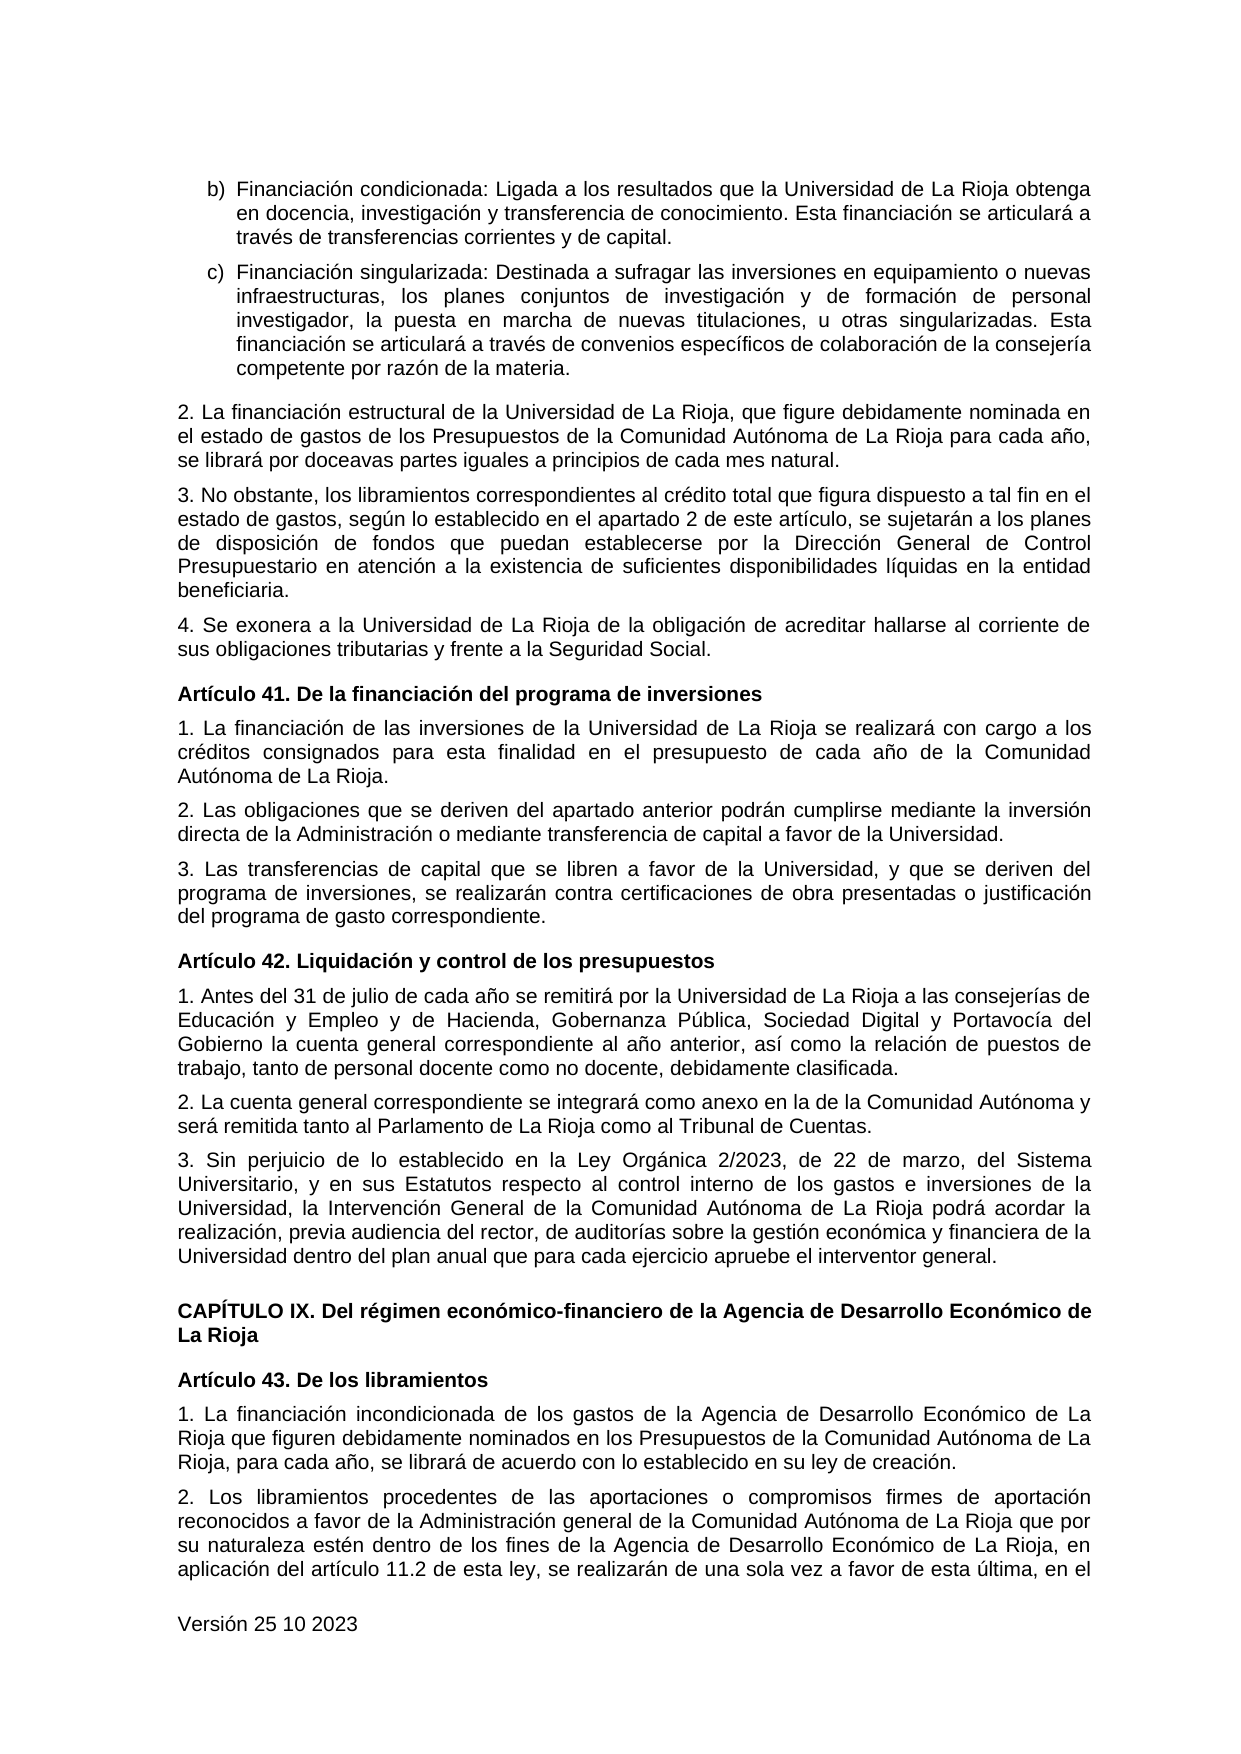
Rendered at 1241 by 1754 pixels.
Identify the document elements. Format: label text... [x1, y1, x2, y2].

text 1. La financiación incondicionada de los gastos de la Agencia de Desarrollo Económico de La Rioja que figuren debidamente nominados en los Presupuestos de la Comunidad Autónoma de La Rioja, para cada año, se librará de acuerdo con lo establecido en su ley de creación. [177, 1402, 1092, 1474]
subtitle CAPÍTULO IX. Del régimen económico-financiero de la Agencia de Desarrollo Económico de La Rioja [177, 1299, 1092, 1347]
list Financiación singularizada: Destinada a sufragar las inversiones en equipamiento o nuevas infraestructuras, los planes conjuntos de investigación y de formación de personal investigador, la puesta en marcha de nuevas titulaciones, u otras singularizadas. Esta financiación se articulará a través de convenios específicos de colaboración de la consejería competente por razón de la materia. [207, 259, 1092, 379]
subtitle Artículo 43. De los libramientos [177, 1368, 1092, 1392]
subtitle Artículo 42. Liquidación y control de los presupuestos [177, 949, 1092, 973]
text 2. La cuenta general correspondiente se integrará como anexo en la de la Comunidad Autónoma y será remitida tanto al Parlamento de La Rioja como al Tribunal de Cuentas. [177, 1090, 1092, 1138]
text 2. La financiación estructural de la Universidad de La Rioja, que figure debidamente nominada en el estado de gastos de los Presupuestos de la Comunidad Autónoma de La Rioja para cada año, se librará por doceavas partes iguales a principios de cada mes natural. [177, 400, 1092, 472]
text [177, 1484, 1092, 1580]
subtitle Artículo 41. De la financiación del programa de inversiones [177, 681, 1092, 705]
text 3. Sin perjuicio de lo establecido en la Ley Orgánica 2/2023, de 22 de marzo, del Sistema Universitario, y en sus Estatutos respecto al control interno de los gastos e inversiones de la Universidad, la Intervención General de la Comunidad Autónoma de La Rioja podrá acordar la realización, previa audiencia del rector, de auditorías sobre la gestión económica y financiera de la Universidad dentro del plan anual que para cada ejercicio apruebe el interventor general. [177, 1148, 1092, 1268]
list Financiación condicionada: Ligada a los resultados que la Universidad de La Rioja obtenga en docencia, investigación y transferencia de conocimiento. Esta financiación se articulará a través de transferencias corrientes y de capital. [207, 177, 1092, 249]
text 2. Las obligaciones que se deriven del apartado anterior podrán cumplirse mediante la inversión directa de la Administración o mediante transferencia de capital a favor de la Universidad. [177, 798, 1092, 846]
text 3. Las transferencias de capital que se libren a favor de la Universidad, y que se deriven del programa de inversiones, se realizarán contra certificaciones de obra presentadas o justificación del programa de gasto correspondiente. [177, 856, 1092, 928]
text 1. Antes del 31 de julio de cada año se remitirá por la Universidad de La Rioja a las consejerías de Educación y Empleo y de Hacienda, Gobernanza Pública, Sociedad Digital y Portavocía del Gobierno la cuenta general correspondiente al año anterior, así como la relación de puestos de trabajo, tanto de personal docente como no docente, debidamente clasificada. [177, 983, 1092, 1079]
text 4. Se exonera a la Universidad de La Rioja de la obligación de acreditar hallarse al corriente de sus obligaciones tributarias y frente a la Seguridad Social. [177, 613, 1092, 661]
text 3. No obstante, los libramientos correspondientes al crédito total que figura dispuesto a tal fin en el estado de gastos, según lo establecido en el apartado 2 de este artículo, se sujetarán a los planes de disposición de fondos que puedan establecerse por la Dirección General de Control Presupuestario en atención a la existencia de suficientes disponibilidades líquidas en la entidad beneficiaria. [177, 482, 1092, 602]
text 1. La financiación de las inversiones de la Universidad de La Rioja se realizará con cargo a los créditos consignados para esta finalidad en el presupuesto de cada año de la Comunidad Autónoma de La Rioja. [177, 716, 1092, 788]
